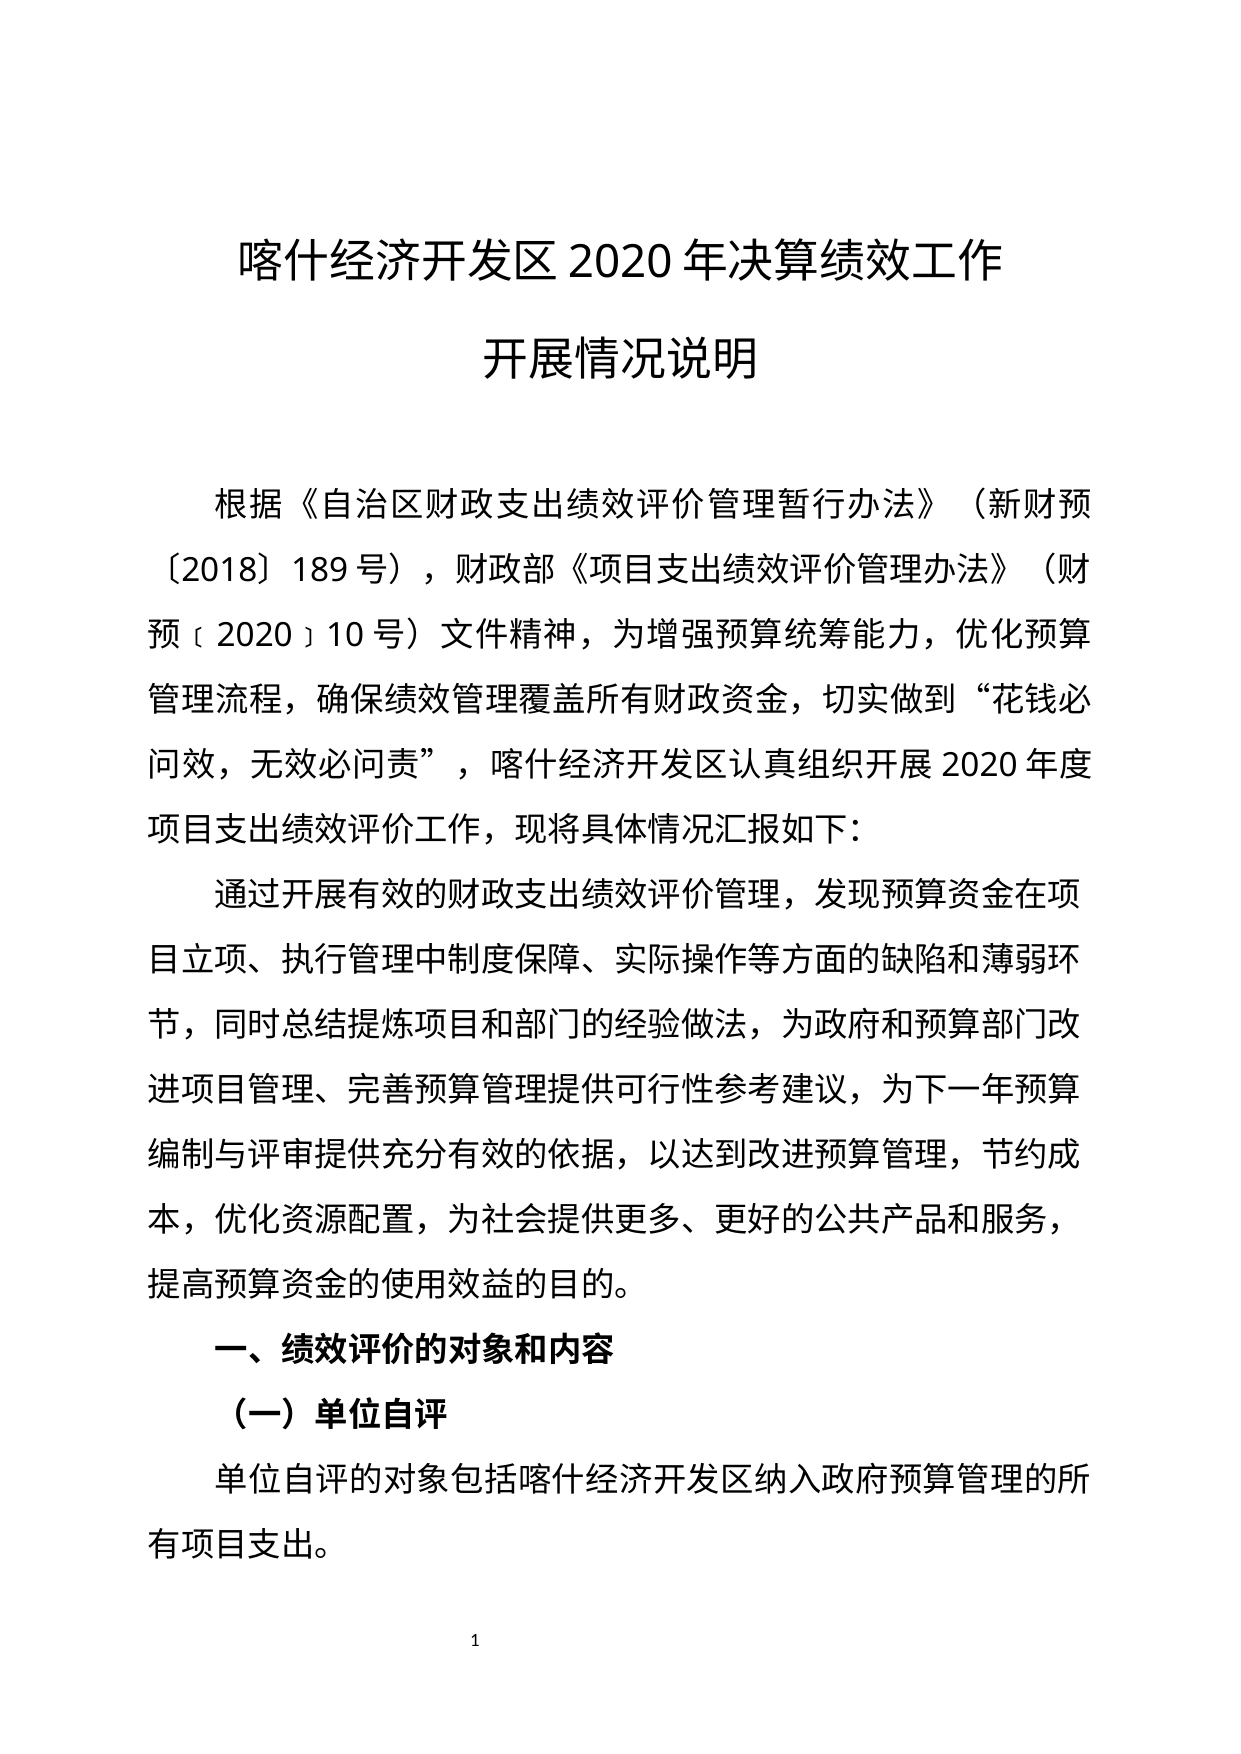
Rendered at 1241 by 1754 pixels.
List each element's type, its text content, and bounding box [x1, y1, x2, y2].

text 根据《自治区财政支出绩效评价管理暂行办法》（新财预〔2018〕189号），财政部《项目支出绩效评价管理办法》（财预﹝2020﹞10号）文件精神，为增强预算统筹能力，优化预算管理流程，确保绩效管理覆盖所有财政资金，切实做到“花钱必问效，无效必问责”，喀什经济开发区认真组织开展2020年度项目支出绩效评价工作，现将具体情况汇报如下： [148, 469, 1093, 859]
text 喀什经济开发区2020年决算绩效工作 [148, 209, 1093, 307]
text （一）单位自评 [148, 1379, 1093, 1444]
text 通过开展有效的财政支出绩效评价管理，发现预算资金在项目立项、执行管理中制度保障、实际操作等方面的缺陷和薄弱环节，同时总结提炼项目和部门的经验做法，为政府和预算部门改进项目管理、完善预算管理提供可行性参考建议，为下一年预算编制与评审提供充分有效的依据，以达到改进预算管理，节约成本，优化资源配置，为社会提供更多、更好的公共产品和服务，提高预算资金的使用效益的目的。 [148, 859, 1093, 1314]
text 单位自评的对象包括喀什经济开发区纳入政府预算管理的所有项目支出。 [148, 1444, 1093, 1574]
text 开展情况说明 [148, 307, 1093, 404]
list 绩效评价的对象和内容 [148, 1314, 1093, 1379]
